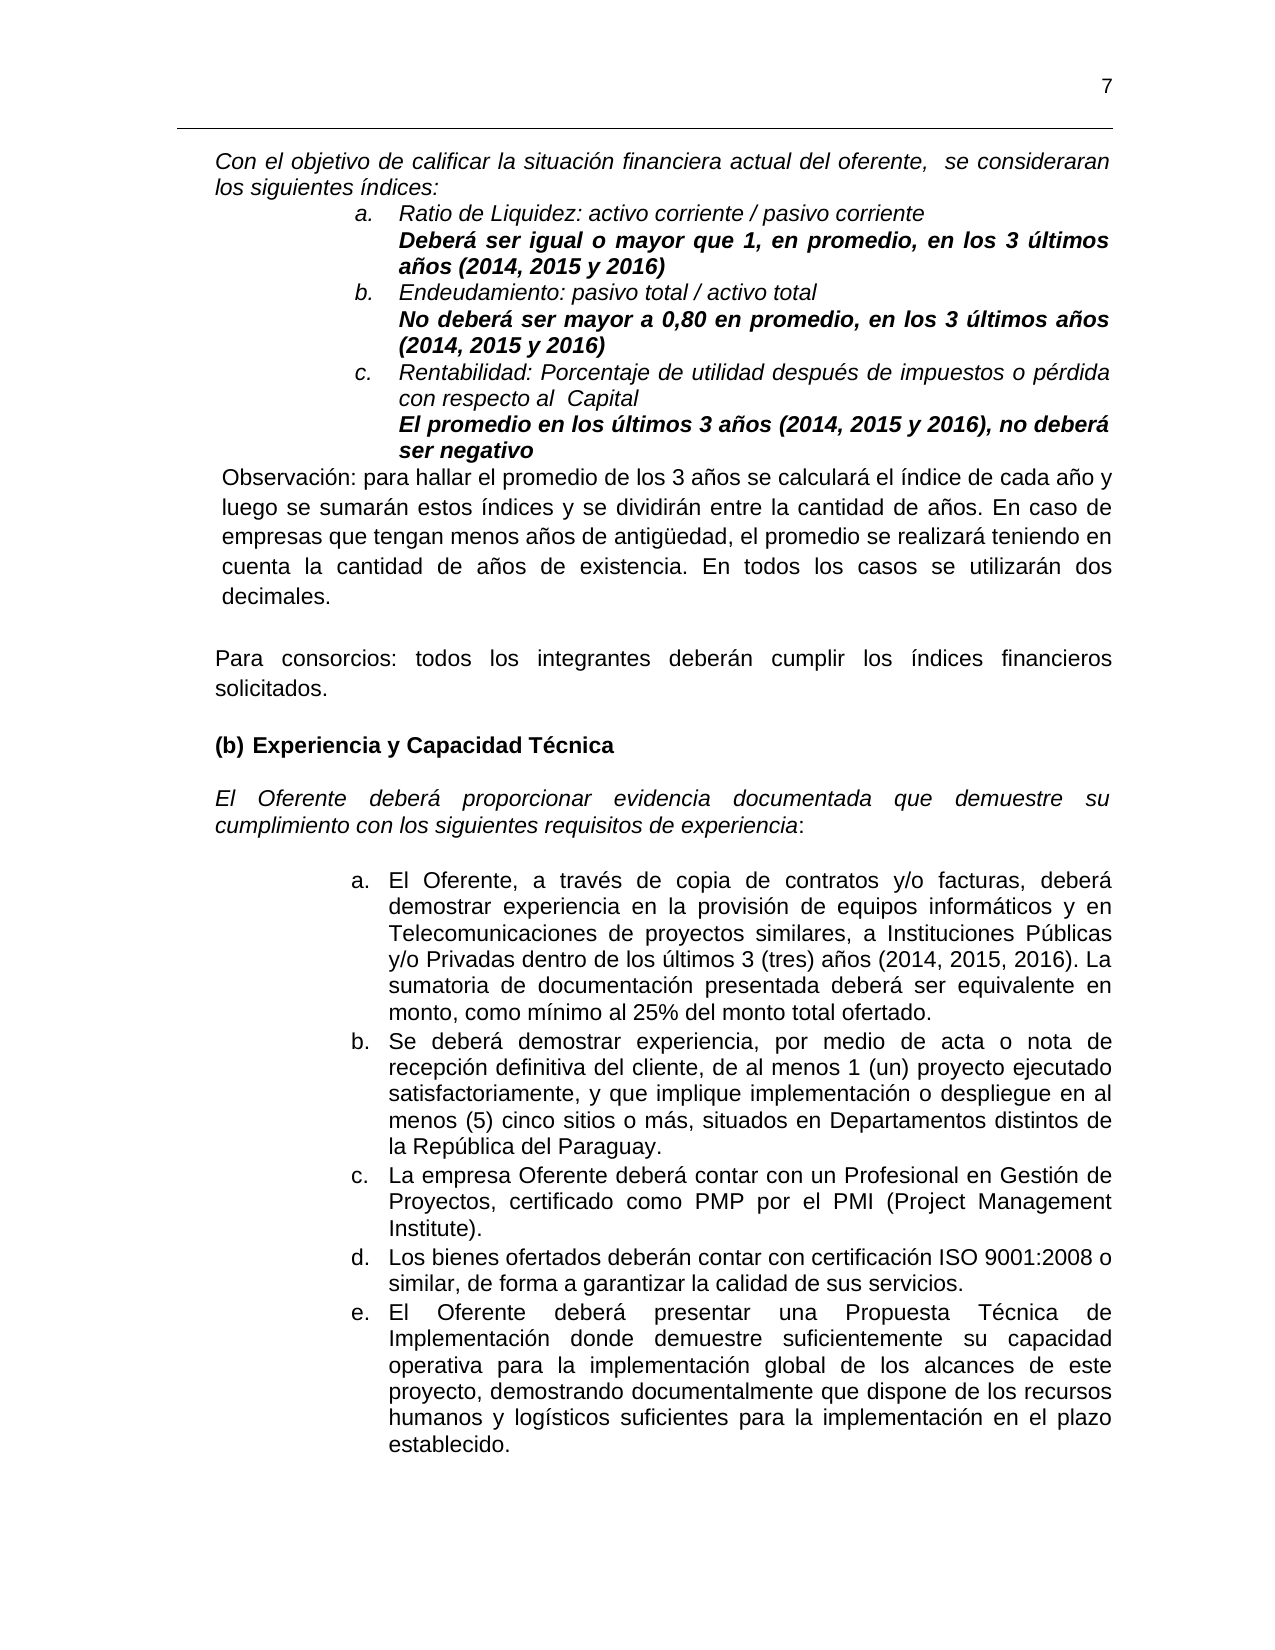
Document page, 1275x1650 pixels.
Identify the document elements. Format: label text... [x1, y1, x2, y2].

text Observación: para hallar el promedio de los 3 años se calculará el índice de cada año y luego se sumarán estos índices y se dividirán entre la cantidad de años. En caso de empresas que tengan menos años de antigüedad, el promedio se realizará teniendo en cuenta la cantidad de años de existencia. En todos los casos se utilizarán dos decimales. [222, 464, 1113, 609]
text b. Endeudamiento: pasivo total / activo total [354, 279, 1113, 306]
text a. Ratio de Liquidez: activo corriente / pasivo corriente [354, 200, 1113, 227]
text No deberá ser mayor a 0,80 en promedio, en los 3 últimos años (2014, 2015 y 2016) [399, 306, 1113, 358]
list La empresa Oferente deberá contar con un Profesional en Gestión de Proyectos, certificado como PMP por el PMI (Project Management Institute). [351, 1162, 1113, 1241]
text Con el objetivo de calificar la situación financiera actual del oferente, se consideraran los siguientes índices: [215, 148, 1113, 200]
text El Oferente deberá proporcionar evidencia documentada que demuestre su cumplimiento con los siguientes requisitos de experiencia: [215, 785, 1113, 838]
list El Oferente, a través de copia de contratos y/o facturas, deberá demostrar experiencia en la provisión de equipos informáticos y en Telecomunicaciones de proyectos similares, a Instituciones Públicas y/o Privadas dentro de los últimos 3 (tres) años (2014, 2015, 2016). La sumatoria de documentación presentada deberá ser equivalente en monto, como mínimo al 25% del monto total ofertado. [351, 867, 1113, 1025]
text Para consorcios: todos los integrantes deberán cumplir los índices financieros solicitados. [215, 645, 1113, 701]
list Experiencia y Capacidad Técnica [215, 732, 1113, 759]
list Los bienes ofertados deberán contar con certificación ISO 9001:2008 o similar, de forma a garantizar la calidad de sus servicios. [351, 1244, 1113, 1296]
list Se deberá demostrar experiencia, por medio de acta o nota de recepción definitiva del cliente, de al menos 1 (un) proyecto ejecutado satisfactoriamente, y que implique implementación o despliegue en al menos (5) cinco sitios o más, situados en Departamentos distintos de la República del Paraguay. [351, 1028, 1113, 1159]
text Deberá ser igual o mayor que 1, en promedio, en los 3 últimos años (2014, 2015 y 2016) [399, 227, 1113, 279]
text El promedio en los últimos 3 años (2014, 2015 y 2016), no deberá ser negativo [399, 411, 1113, 464]
list El Oferente deberá presentar una Propuesta Técnica de Implementación donde demuestre suficientemente su capacidad operativa para la implementación global de los alcances de este proyecto, demostrando documentalmente que dispone de los recursos humanos y logísticos suficientes para la implementación en el plazo establecido. [351, 1299, 1113, 1457]
text c. Rentabilidad: Porcentaje de utilidad después de impuestos o pérdida con respecto al Capital [354, 358, 1113, 411]
